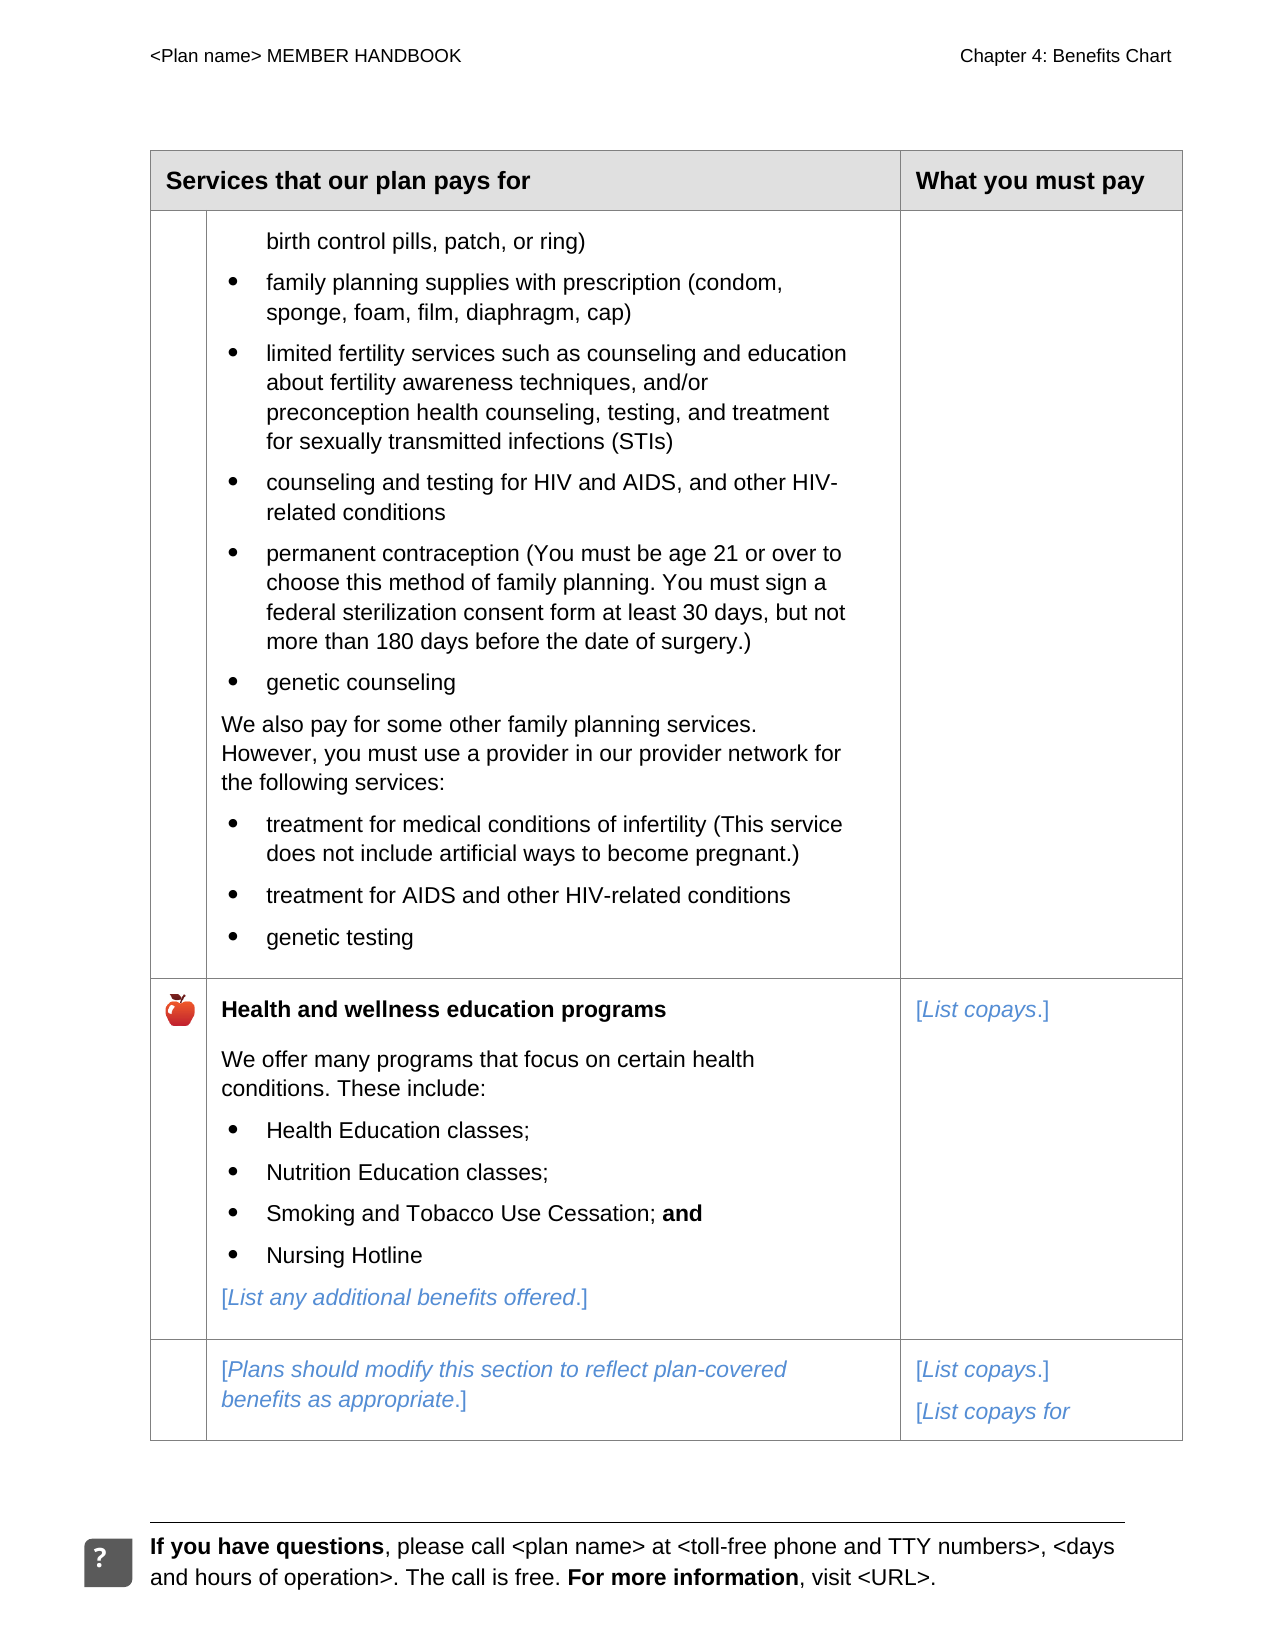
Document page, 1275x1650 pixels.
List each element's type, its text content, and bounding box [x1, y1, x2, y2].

picture [165, 994, 195, 1026]
table_cell [151, 1340, 206, 1440]
table_cell [151, 211, 206, 978]
table_header Services that our plan pays for [151, 151, 900, 210]
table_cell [207, 1340, 900, 1440]
table_cell Health and wellness education programs We offer many programs that focus on certain health conditions. These include: Health Education classes; Nutrition Education classes; Smoking and Tobacco Use Cessation; and Nursing Hotline [List any additional benefits offered.] [207, 979, 900, 1338]
table_cell [901, 211, 1182, 978]
table_cell [List copays.] [901, 979, 1182, 1338]
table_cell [207, 211, 900, 978]
table_header What you must pay [901, 151, 1182, 210]
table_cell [901, 1340, 1182, 1440]
table_cell [151, 979, 206, 1338]
